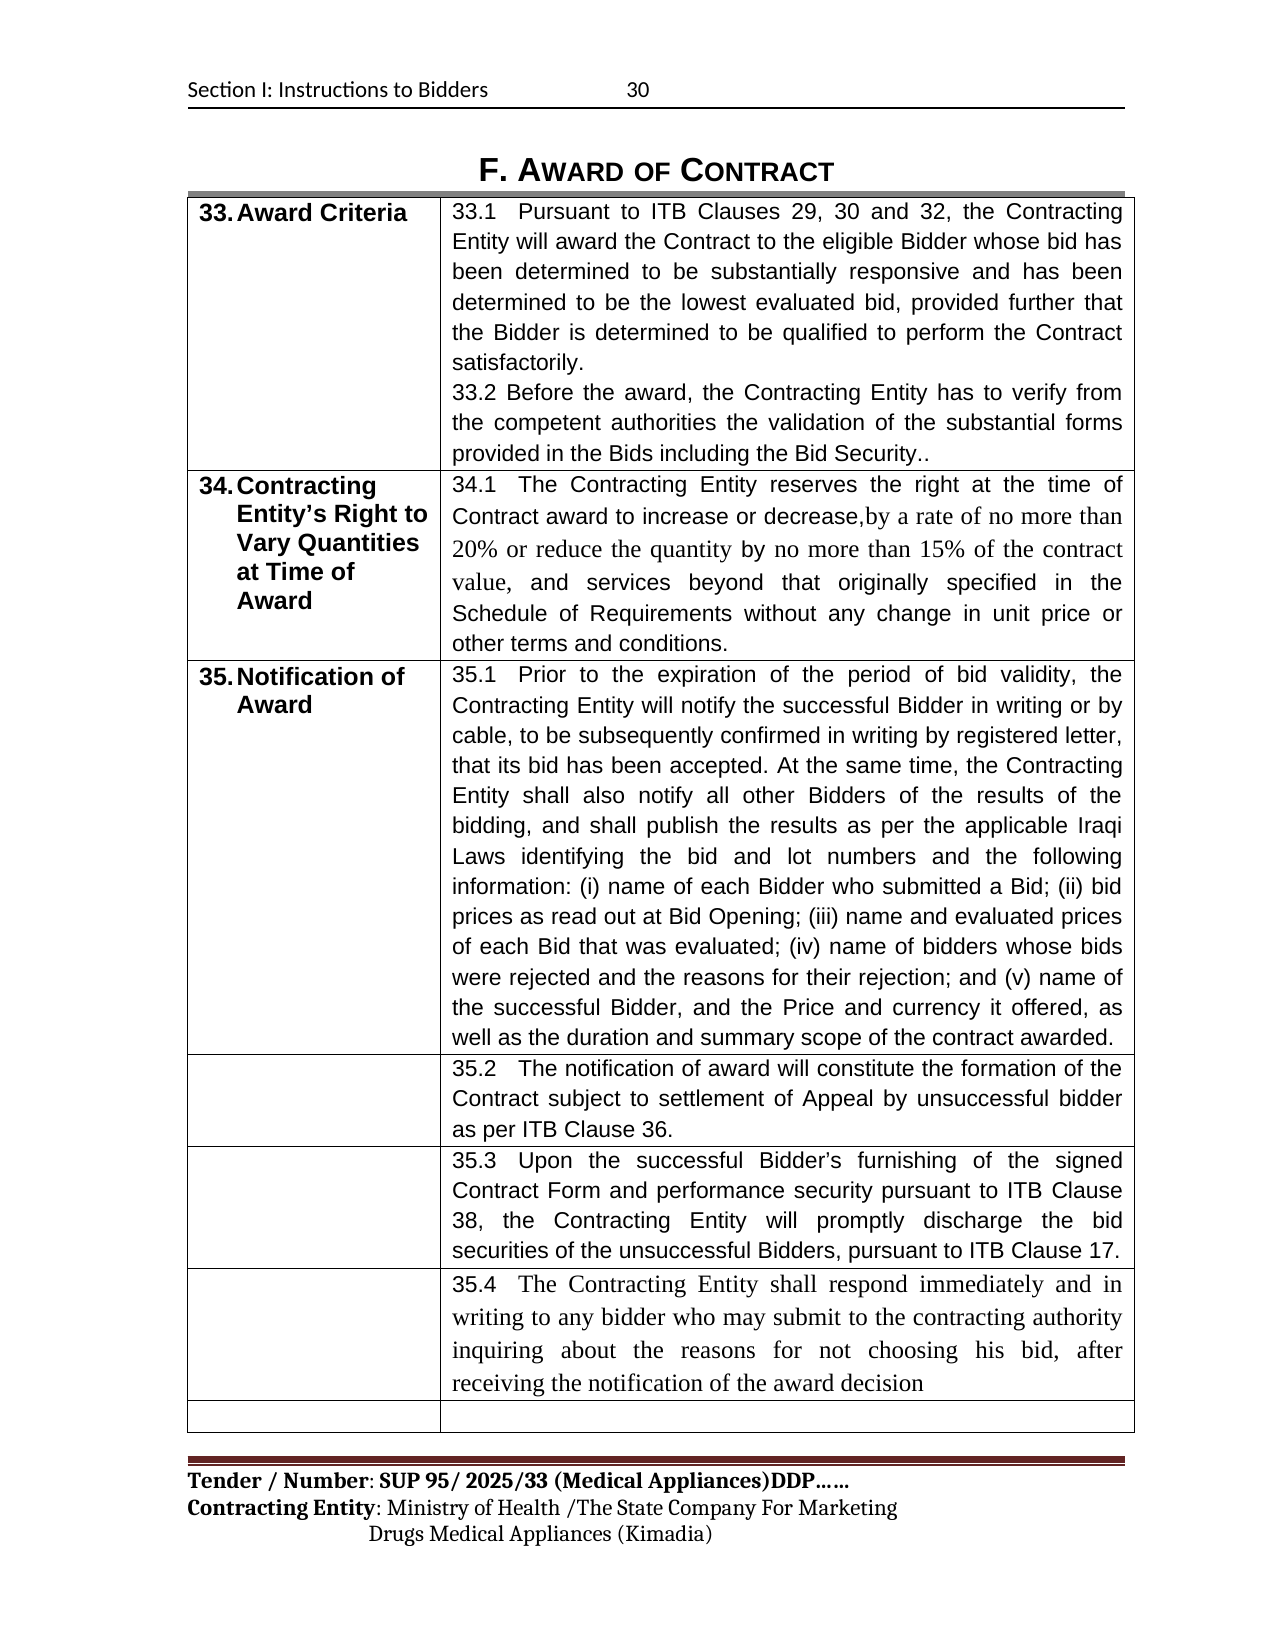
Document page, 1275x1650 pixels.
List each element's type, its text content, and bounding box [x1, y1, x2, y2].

table_cell 35.3 Upon the successful Bidder’s furnishing of the signed Contract Form and performance security pursuant to ITB Clause 38, the Contracting Entity will promptly discharge the bid securities of the unsuccessful Bidders, pursuant to ITB Clause 17. [441, 1147, 1134, 1268]
table_cell [188, 1055, 440, 1146]
table_cell [441, 1401, 1134, 1432]
table_cell [188, 1401, 440, 1432]
table_header 33.1 Pursuant to ITB Clauses 29, 30 and 32, the Contracting Entity will award the Contract to the eligible Bidder whose bid has been determined to be substantially responsive and has been determined to be the lowest evaluated bid, provided further that the Bidder is determined to be qualified to perform the Contract satisfactorily. 33.2 Before the award, the Contracting Entity has to verify from the competent authorities the validation of the substantial forms provided in the Bids including the Bid Security.. [441, 198, 1134, 470]
table_cell 35. Notification of Award [188, 661, 440, 1054]
table_header 33. Award Criteria [188, 198, 440, 470]
table_cell [188, 1147, 440, 1268]
text F. Award of Contract [187, 150, 1125, 196]
table_cell 35.1 Prior to the expiration of the period of bid validity, the Contracting Entity will notify the successful Bidder in writing or by cable, to be subsequently confirmed in writing by registered letter, that its bid has been accepted. At the same time, the Contracting Entity shall also notify all other Bidders of the results of the bidding, and shall publish the results as per the applicable Iraqi Laws identifying the bid and lot numbers and the following information: (i) name of each Bidder who submitted a Bid; (ii) bid prices as read out at Bid Opening; (iii) name and evaluated prices of each Bid that was evaluated; (iv) name of bidders whose bids were rejected and the reasons for their rejection; and (v) name of the successful Bidder, and the Price and currency it offered, as well as the duration and summary scope of the contract awarded. [441, 661, 1134, 1054]
table_cell 35.4 The Contracting Entity shall respond immediately and in writing to any bidder who may submit to the contracting authority inquiring about the reasons for not choosing his bid, after receiving the notification of the award decision [441, 1269, 1134, 1400]
table_cell 34.1 The Contracting Entity reserves the right at the time of Contract award to increase or decrease,by a rate of no more than 20% or reduce the quantity by no more than 15% of the contract value, and services beyond that originally specified in the Schedule of Requirements without any change in unit price or other terms and conditions. [441, 471, 1134, 660]
table_cell 34. Contracting Entity’s Right to Vary Quantities at Time of Award [188, 471, 440, 660]
table_cell [188, 1269, 440, 1400]
table_cell 35.2 The notification of award will constitute the formation of the Contract subject to settlement of Appeal by unsuccessful bidder as per ITB Clause 36. [441, 1055, 1134, 1146]
